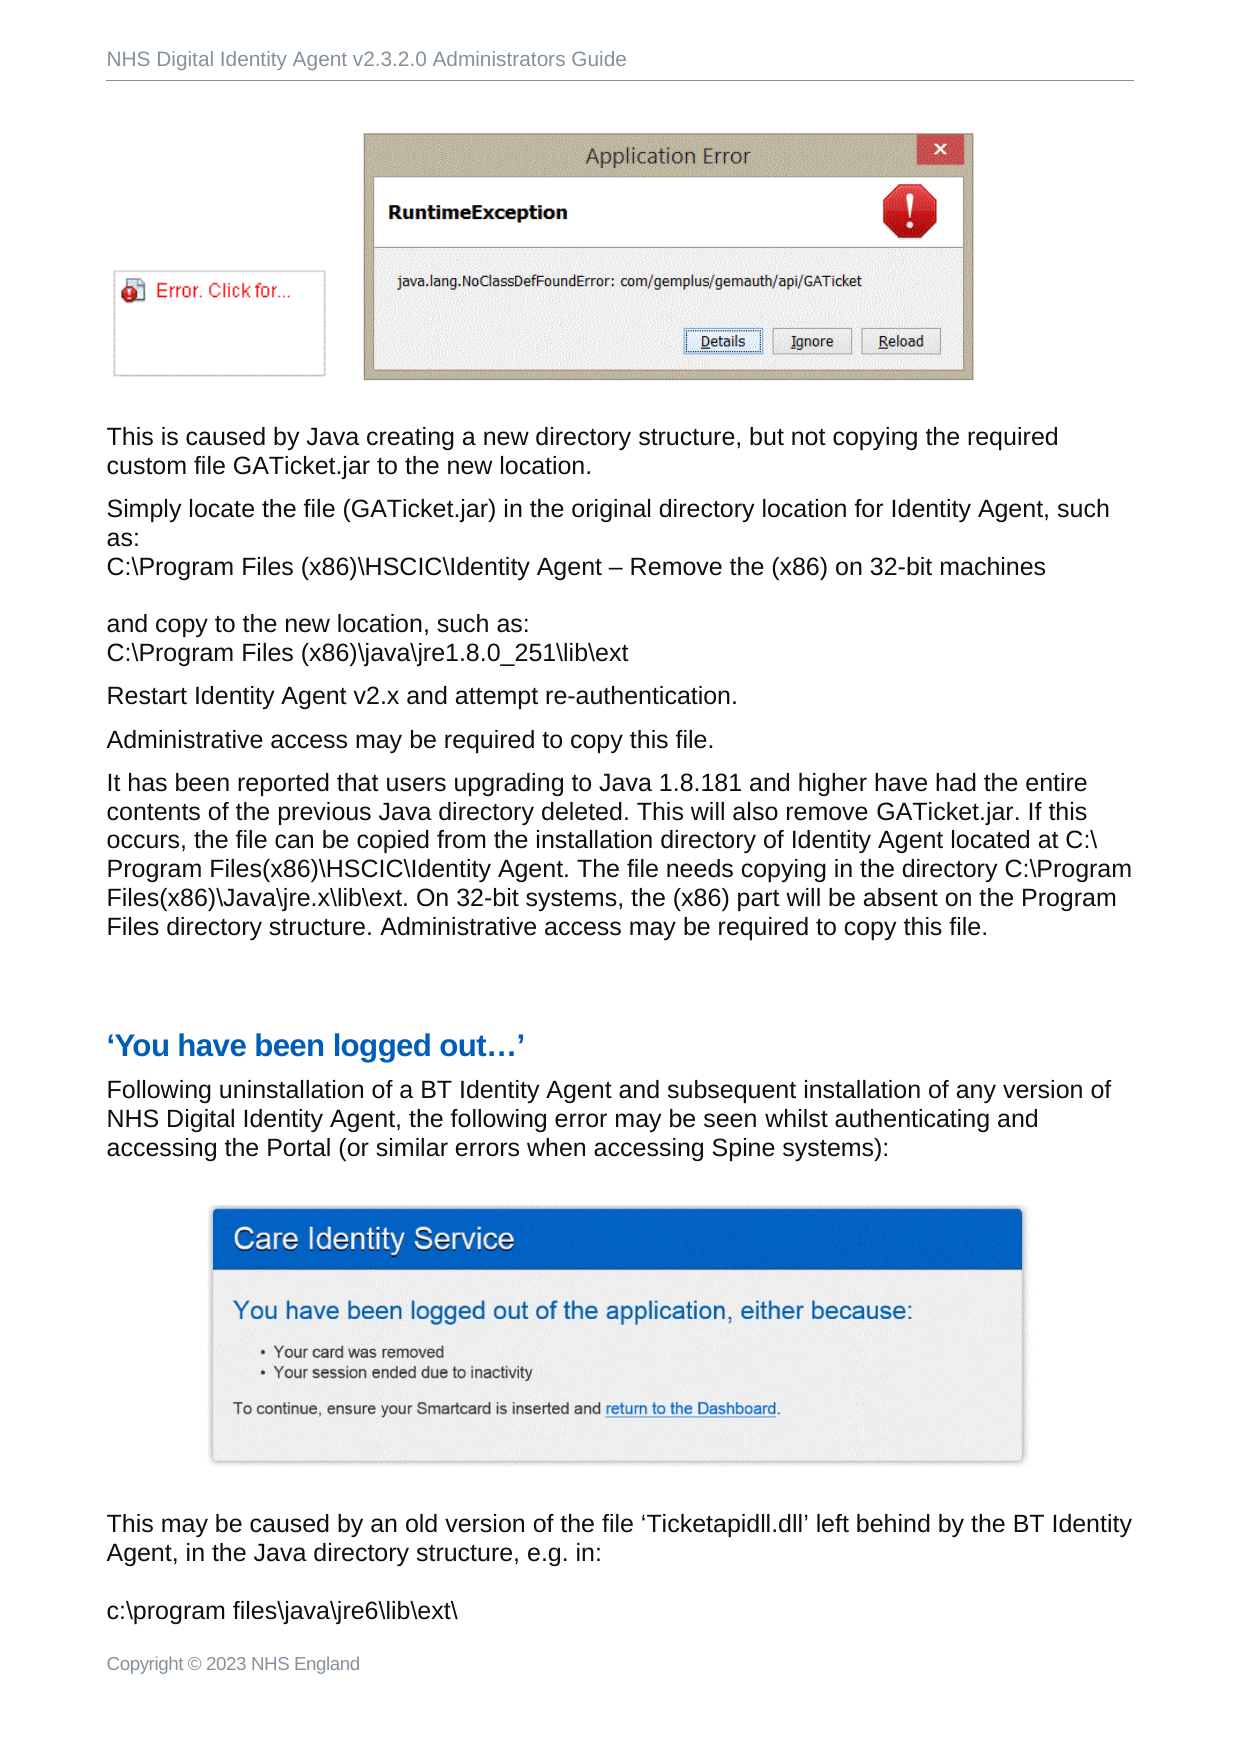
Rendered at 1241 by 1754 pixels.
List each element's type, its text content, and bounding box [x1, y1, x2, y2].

picture [106, 123, 985, 394]
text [106, 123, 1134, 479]
subtitle ‘You have been logged out…’ [106, 955, 1134, 1063]
text Restart Identity Agent v2.x and attempt re-authentication. [106, 681, 1134, 710]
text Simply locate the file (GATicket.jar) in the original directory location for Identity Agent, such as: C:\Program Files (x86)\HSCIC\Identity Agent – Remove the (x86) on 32-bit machines and copy to the new location, such as: C:\Program Files (x86)\java\jre1.8.0_251\lib\ext [106, 494, 1134, 667]
text Following uninstallation of a BT Identity Agent and subsequent installation of any version of NHS Digital Identity Agent, the following error may be seen whilst authenticating and accessing the Portal (or similar errors when accessing Spine systems): [106, 1075, 1134, 1190]
picture [207, 1205, 1033, 1467]
text Administrative access may be required to copy this file. [106, 724, 1134, 753]
text This may be caused by an old version of the file ‘Ticketapidll.dll’ left behind by the BT Identity Agent, in the Java directory structure, e.g. in: c:\program files\java\jre6\lib\ext\ [106, 1509, 1134, 1624]
text It has been reported that users upgrading to Java 1.8.181 and higher have had the entire contents of the previous Java directory deleted. This will also remove GATicket.jar. If this occurs, the file can be copied from the installation directory of Identity Agent located at C:\Program Files(x86)\HSCIC\Identity Agent. The file needs copying in the directory C:\Program Files(x86)\Java\jre.x\lib\ext. On 32-bit systems, the (x86) part will be absent on the Program Files directory structure. Administrative access may be required to copy this file. [106, 768, 1134, 940]
